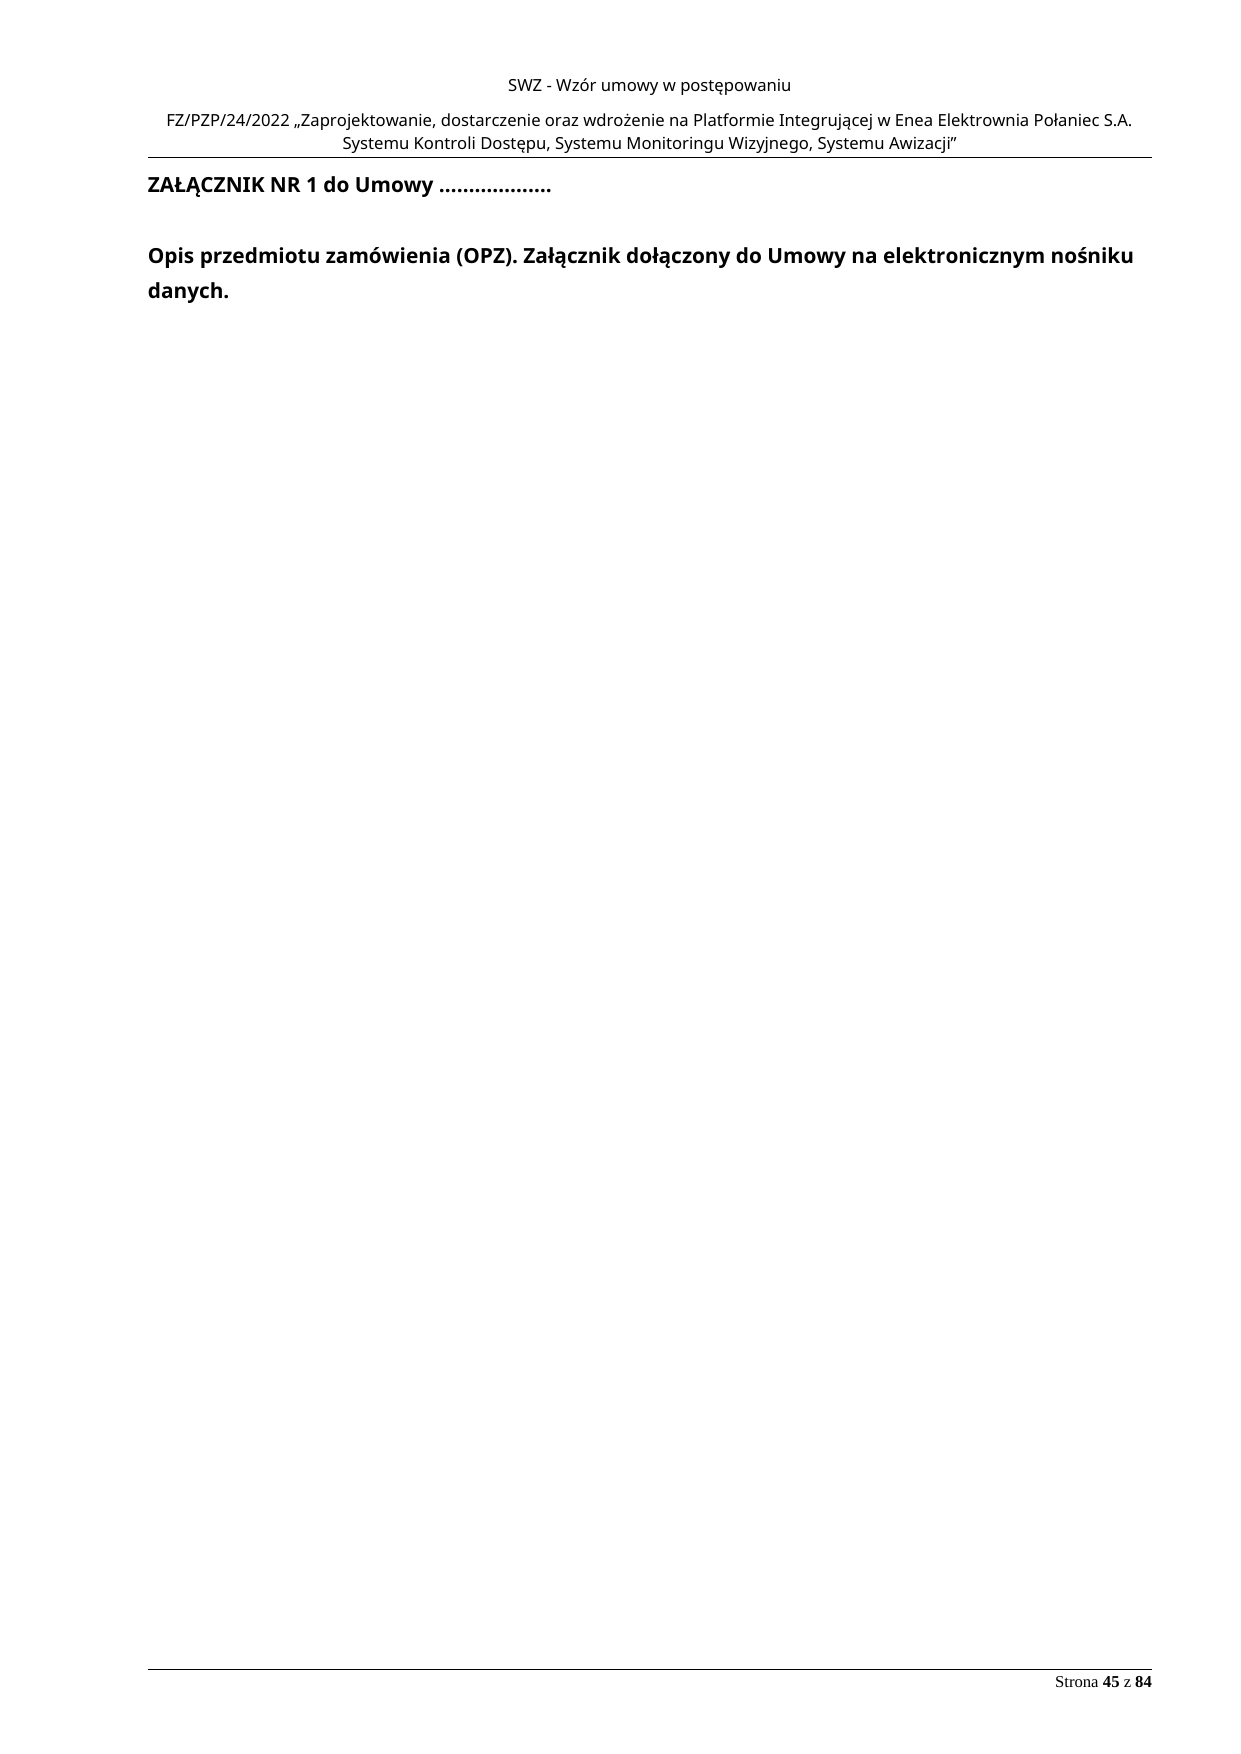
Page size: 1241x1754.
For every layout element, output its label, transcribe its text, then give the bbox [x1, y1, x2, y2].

text Opis przedmiotu zamówienia (OPZ). Załącznik dołączony do Umowy na elektronicznym nośniku danych. [148, 241, 1152, 305]
text ZAŁĄCZNIK NR 1 do Umowy ………………. [148, 170, 1152, 198]
